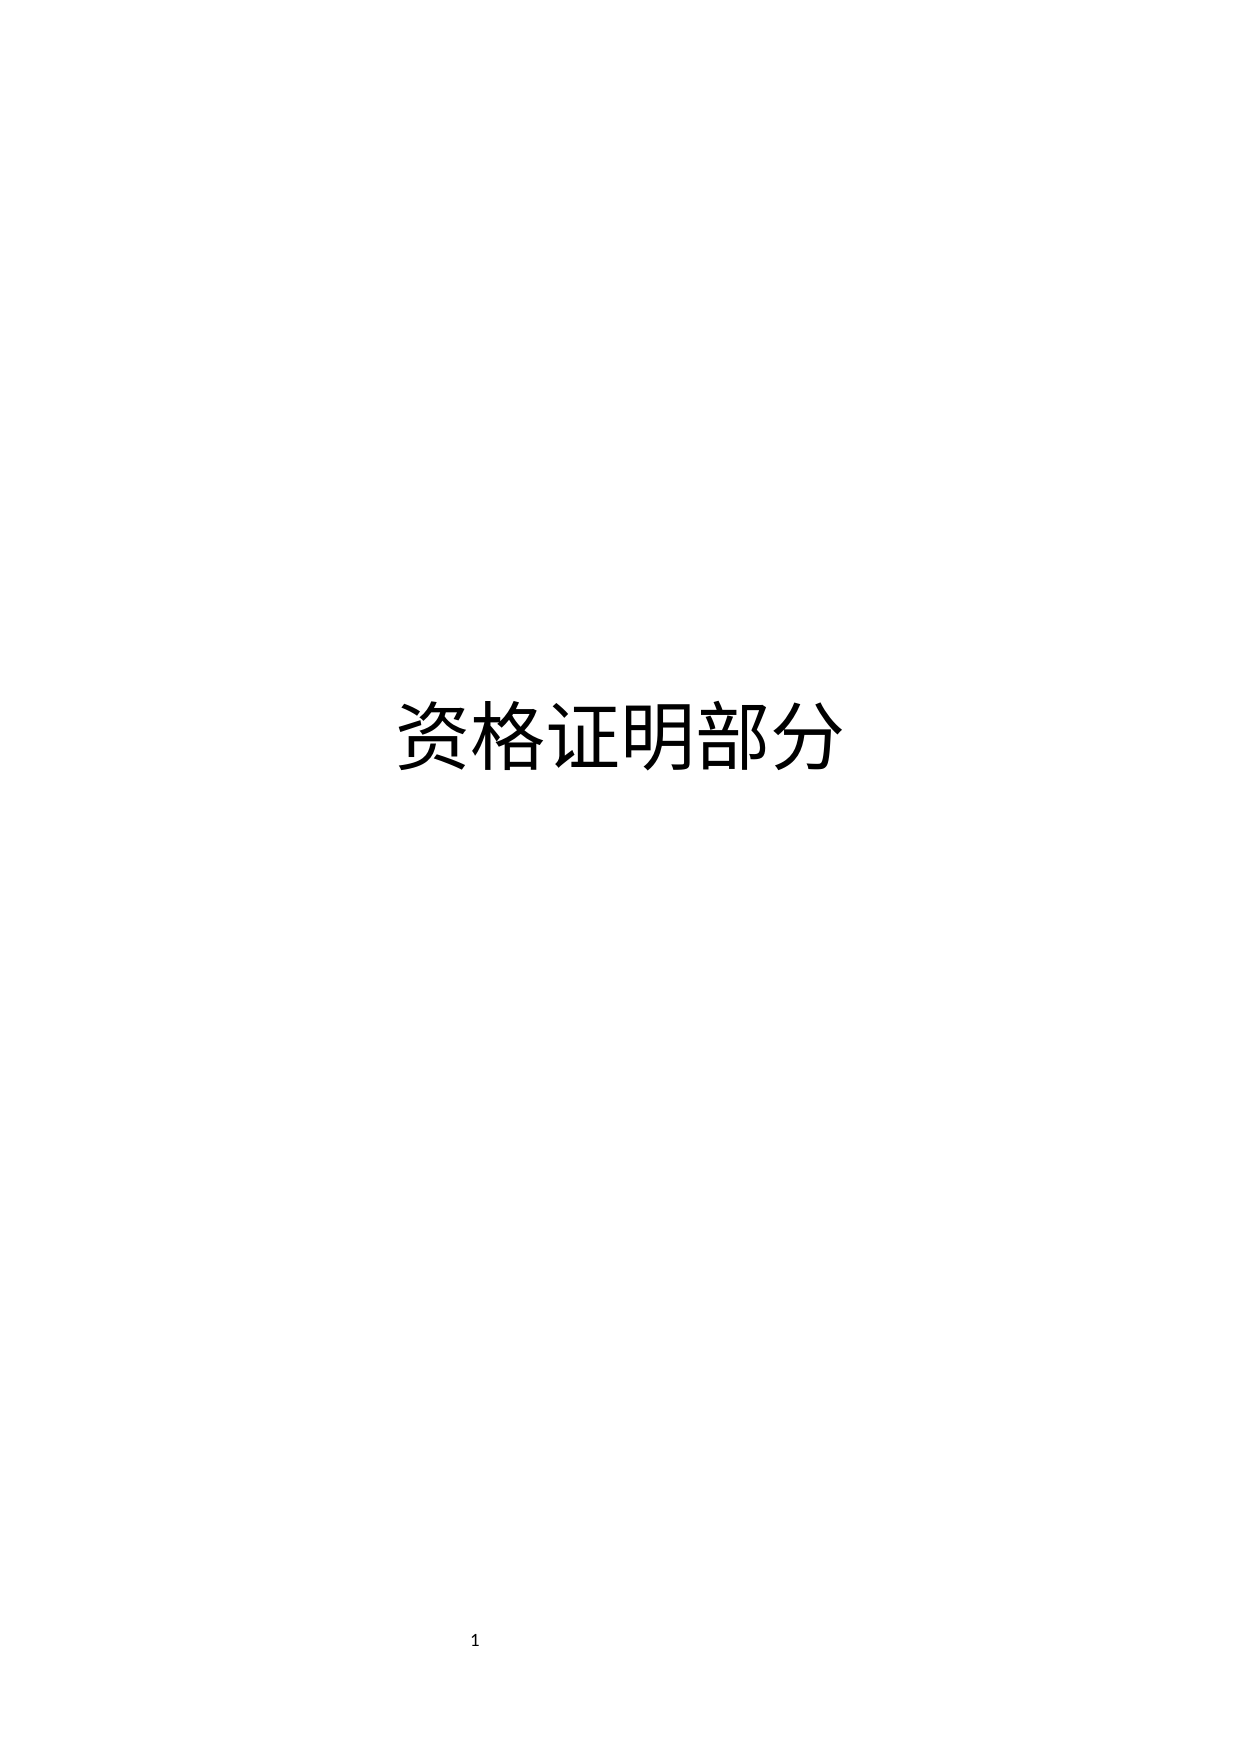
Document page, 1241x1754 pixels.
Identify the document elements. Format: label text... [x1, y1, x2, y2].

text 资格证明部分 [187, 667, 1053, 797]
